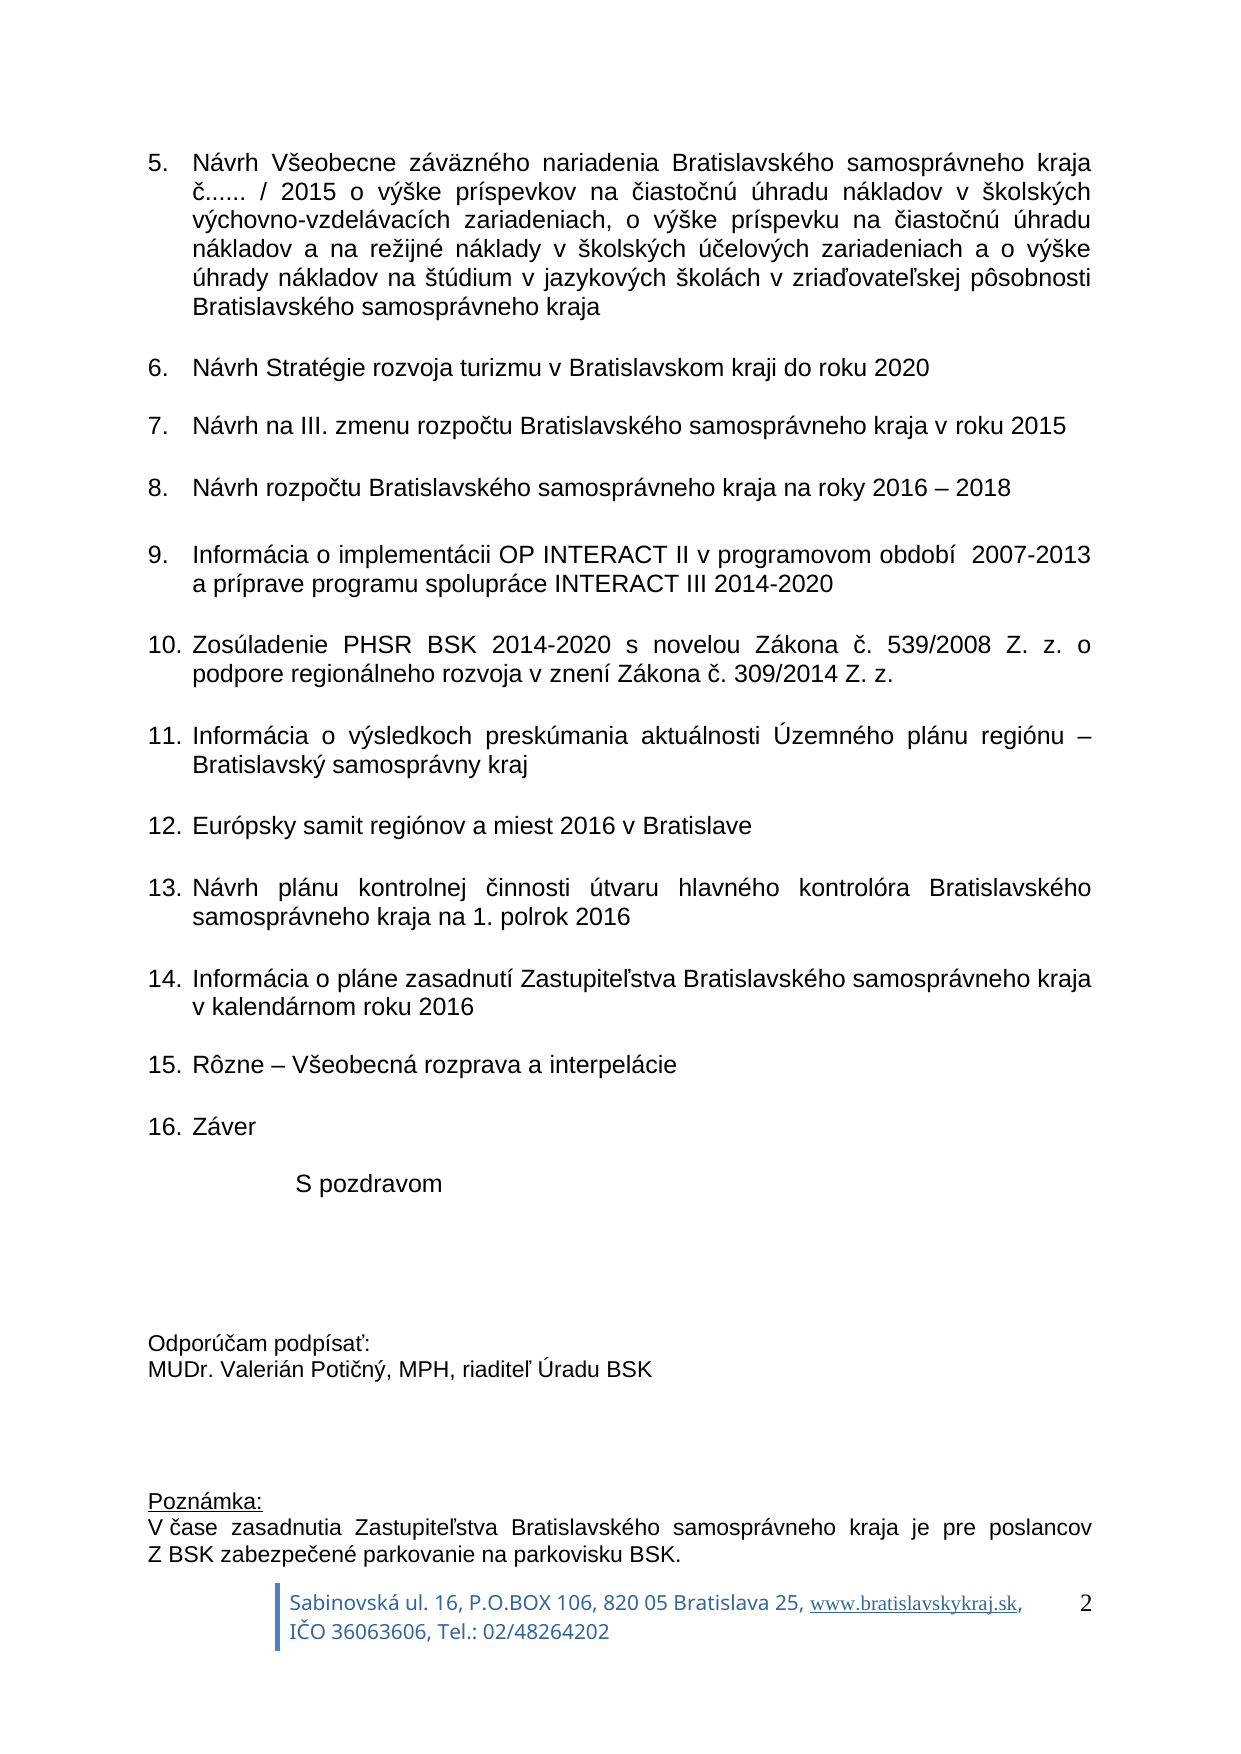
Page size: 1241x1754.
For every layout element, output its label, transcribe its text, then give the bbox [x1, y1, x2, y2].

text V čase zasadnutia Zastupiteľstva Bratislavského samosprávneho kraja je pre poslancov Z BSK zabezpečené parkovanie na parkovisku BSK. [148, 1514, 1092, 1567]
list Návrh Stratégie rozvoja turizmu v Bratislavskom kraji do roku 2020 [148, 353, 1092, 382]
list Zosúladenie PHSR BSK 2014-2020 s novelou Zákona č. 539/2008 Z. z. o podpore regionálneho rozvoja v znení Zákona č. 309/2014 Z. z. [148, 630, 1092, 688]
list Európsky samit regiónov a miest 2016 v Bratislave [148, 811, 1092, 840]
list Informácia o implementácii OP INTERACT II v programovom období 2007-2013 a príprave programu spolupráce INTERACT III 2014-2020 [148, 540, 1092, 597]
list Rôzne – Všeobecná rozprava a interpelácie [148, 1050, 1092, 1079]
text Odporúčam podpísať: [148, 1330, 1092, 1356]
text S pozdravom [221, 1169, 1092, 1198]
text Poznámka: [148, 1488, 1092, 1514]
list Návrh na III. zmenu rozpočtu Bratislavského samosprávneho kraja v roku 2015 [148, 411, 1092, 439]
list Návrh plánu kontrolnej činnosti útvaru hlavného kontrolóra Bratislavského samosprávneho kraja na 1. polrok 2016 [148, 873, 1092, 931]
list Informácia o výsledkoch preskúmania aktuálnosti Územného plánu regiónu – Bratislavský samosprávny kraj [148, 721, 1092, 778]
list Záver [148, 1112, 1092, 1140]
list Návrh Všeobecne záväzného nariadenia Bratislavského samosprávneho kraja č...... / 2015 o výške príspevkov na čiastočnú úhradu nákladov v školských výchovno-vzdelávacích zariadeniach, o výške príspevku na čiastočnú úhradu nákladov a na režijné náklady v školských účelových zariadeniach a o výške úhrady nákladov na štúdium v jazykových školách v zriaďovateľskej pôsobnosti Bratislavského samosprávneho kraja [148, 148, 1092, 320]
text MUDr. Valerián Potičný, MPH, riaditeľ Úradu BSK [148, 1356, 1092, 1382]
list Návrh rozpočtu Bratislavského samosprávneho kraja na roky 2016 – 2018 [148, 472, 1092, 501]
list Informácia o pláne zasadnutí Zastupiteľstva Bratislavského samosprávneho kraja v kalendárnom roku 2016 [148, 964, 1092, 1021]
